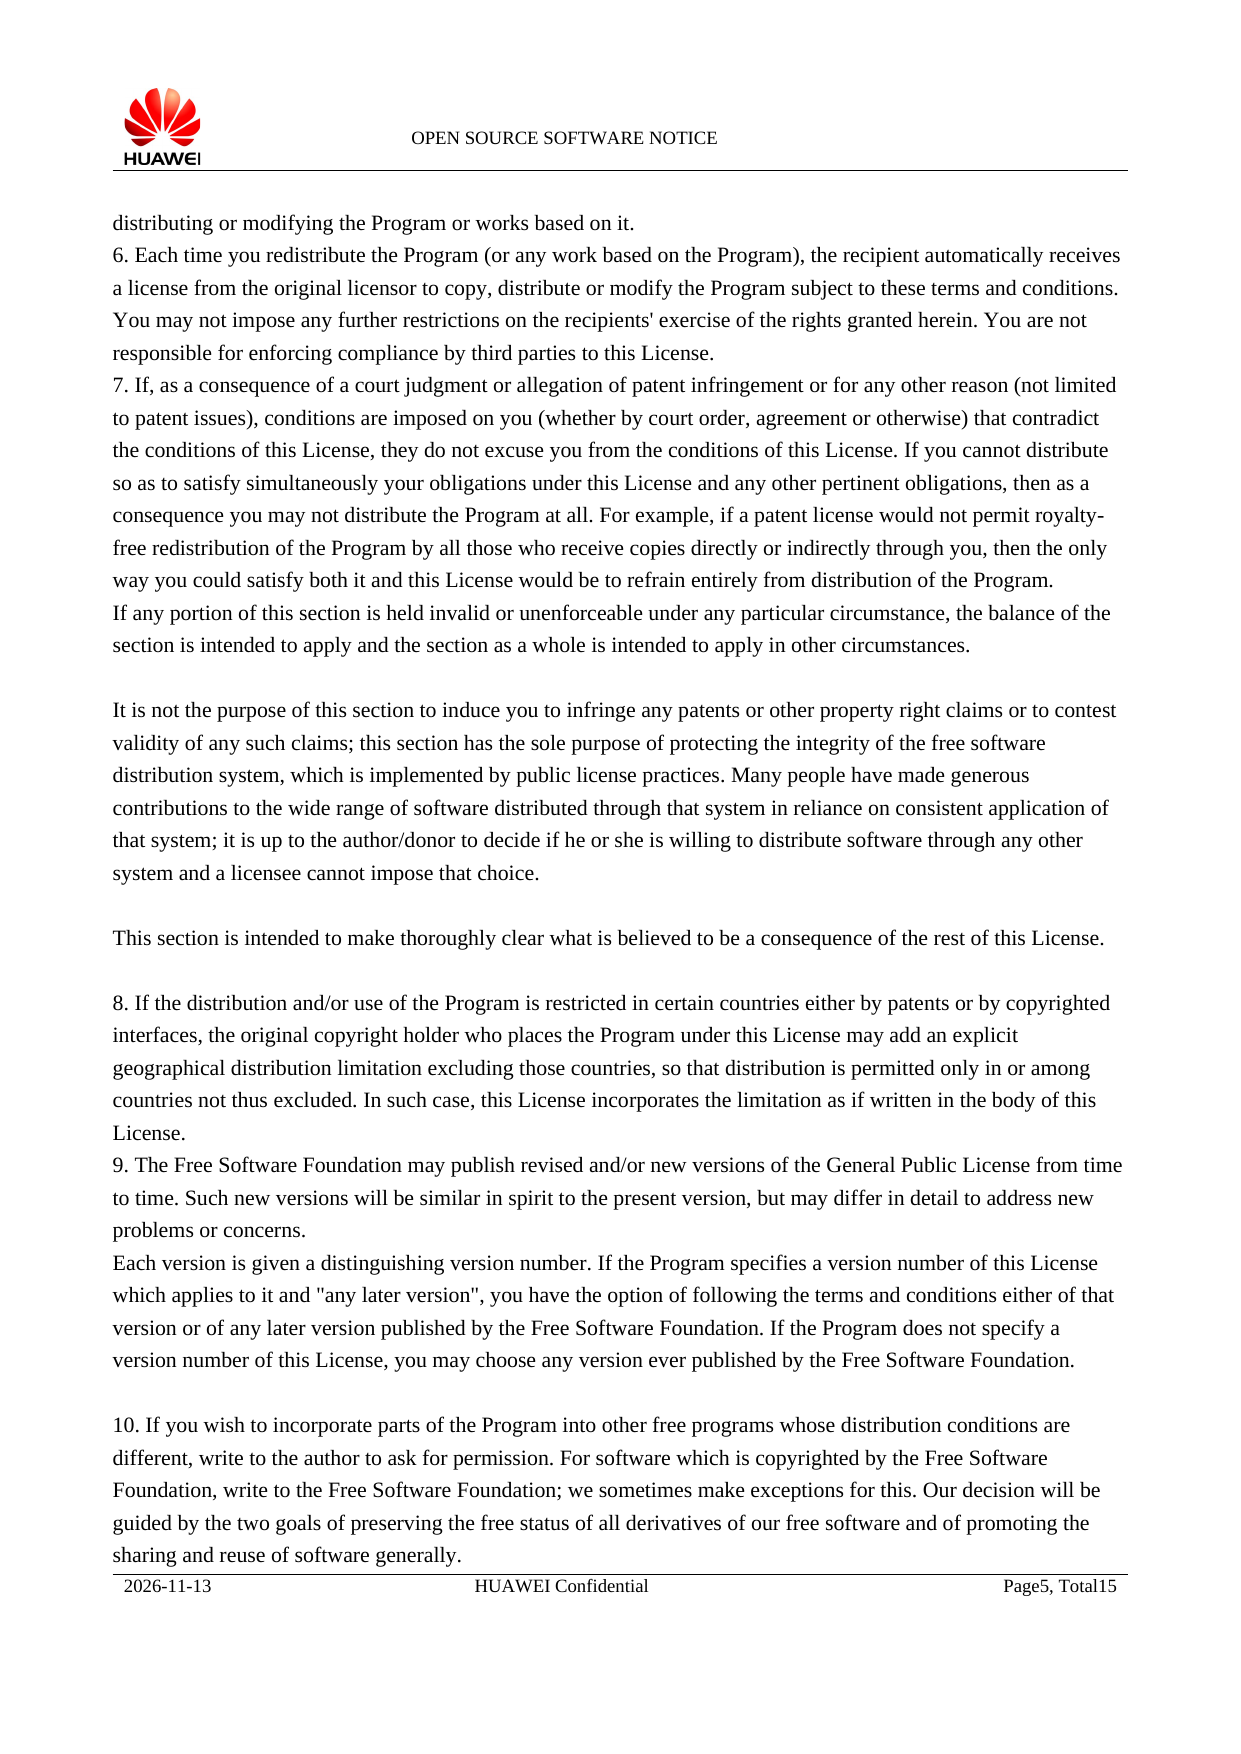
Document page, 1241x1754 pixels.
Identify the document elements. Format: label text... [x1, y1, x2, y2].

text It is not the purpose of this section to induce you to infringe any patents or other property right claims or to contest validity of any such claims; this section has the sole purpose of protecting the integrity of the free software distribution system, which is implemented by public license practices. Many people have made generous contributions to the wide range of software distributed through that system in reliance on consistent application of that system; it is up to the author/donor to decide if he or she is willing to distribute software through any other system and a licensee cannot impose that choice. [112, 694, 1128, 889]
text 6. Each time you redistribute the Program (or any work based on the Program), the recipient automatically receives a license from the original licensor to copy, distribute or modify the Program subject to these terms and conditions. You may not impose any further restrictions on the recipients' exercise of the rights granted herein. You are not responsible for enforcing compliance by third parties to this License. [112, 239, 1128, 369]
text 9. The Free Software Foundation may publish revised and/or new versions of the General Public License from time to time. Such new versions will be similar in spirit to the present version, but may differ in detail to address new problems or concerns. [112, 1149, 1128, 1246]
text 10. If you wish to incorporate parts of the Program into other free programs whose distribution conditions are different, write to the author to ask for permission. For software which is copyrighted by the Free Software Foundation, write to the Free Software Foundation; we sometimes make exceptions for this. Our decision will be guided by the two goals of preserving the free status of all derivatives of our free software and of promoting the sharing and reuse of software generally. [112, 1409, 1128, 1571]
text Each version is given a distinguishing version number. If the Program specifies a version number of this License which applies to it and "any later version", you have the option of following the terms and conditions either of that version or of any later version published by the Free Software Foundation. If the Program does not specify a version number of this License, you may choose any version ever published by the Free Software Foundation. [112, 1246, 1128, 1376]
text 8. If the distribution and/or use of the Program is restricted in certain countries either by patents or by copyrighted interfaces, the original copyright holder who places the Program under this License may add an explicit geographical distribution limitation excluding those countries, so that distribution is permitted only in or among countries not thus excluded. In such case, this License incorporates the limitation as if written in the body of this License. [112, 986, 1128, 1149]
text 7. If, as a consequence of a court judgment or allegation of patent infringement or for any other reason (not limited to patent issues), conditions are imposed on you (whether by court order, agreement or otherwise) that contradict the conditions of this License, they do not excuse you from the conditions of this License. If you cannot distribute so as to satisfy simultaneously your obligations under this License and any other pertinent obligations, then as a consequence you may not distribute the Program at all. For example, if a patent license would not permit royalty-free redistribution of the Program by all those who receive copies directly or indirectly through you, then the only way you could satisfy both it and this License would be to refrain entirely from distribution of the Program. [112, 369, 1128, 596]
text If any portion of this section is held invalid or unenforceable under any particular circumstance, the balance of the section is intended to apply and the section as a whole is intended to apply in other circumstances. [112, 596, 1128, 661]
text This section is intended to make thoroughly clear what is believed to be a consequence of the rest of this License. [112, 921, 1128, 954]
picture [124, 88, 201, 165]
